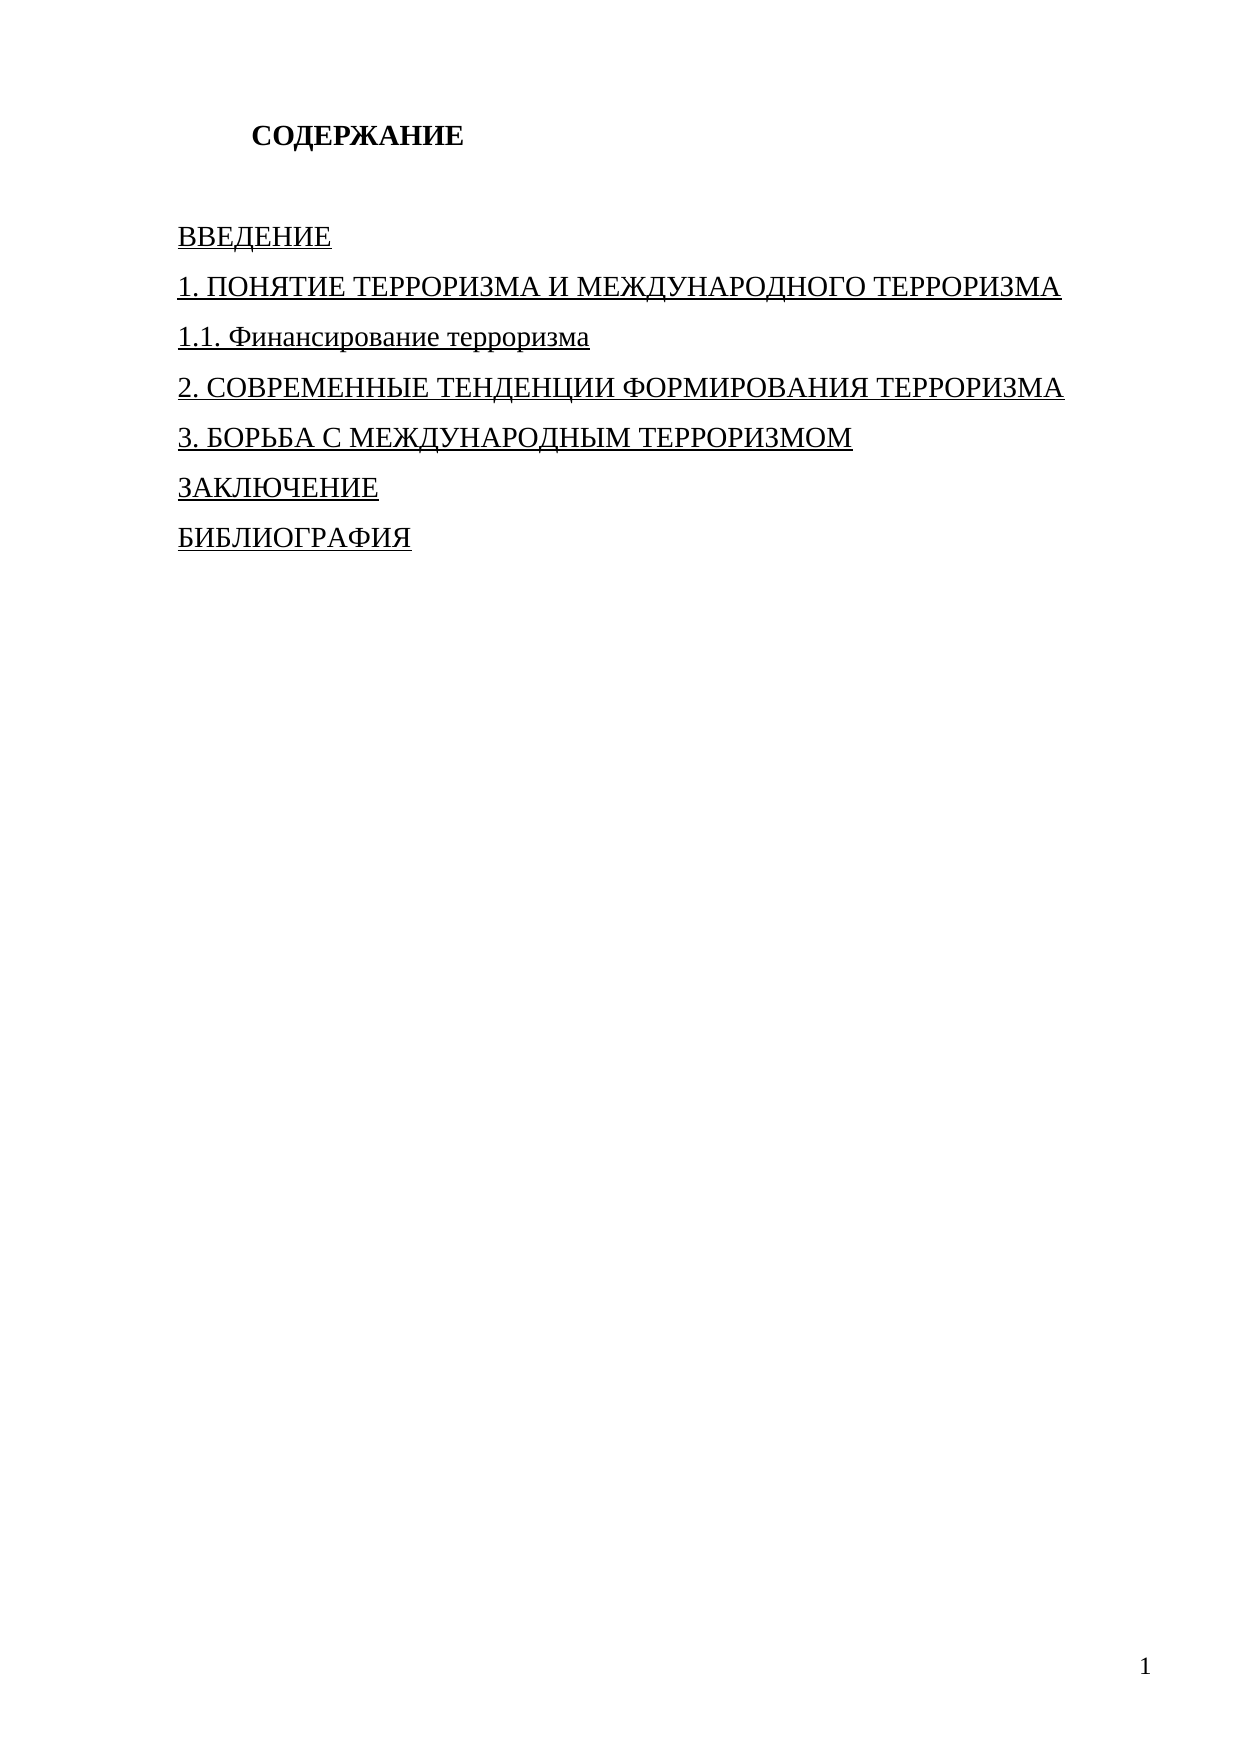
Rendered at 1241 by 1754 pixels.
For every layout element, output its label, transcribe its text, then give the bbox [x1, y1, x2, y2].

text 3. Борьба с международным терроризмом [177, 420, 1152, 453]
text 2. Современные тенденции формирования терроризма [177, 370, 1152, 403]
subtitle Содержание [177, 118, 1152, 152]
text Введение [177, 219, 1152, 252]
text 1.1. Финансирование терроризма [177, 319, 1152, 353]
text Заключение [177, 470, 1152, 504]
text 1. Понятие терроризма и международного терроризма [177, 269, 1152, 303]
text Библиография [177, 521, 1152, 554]
